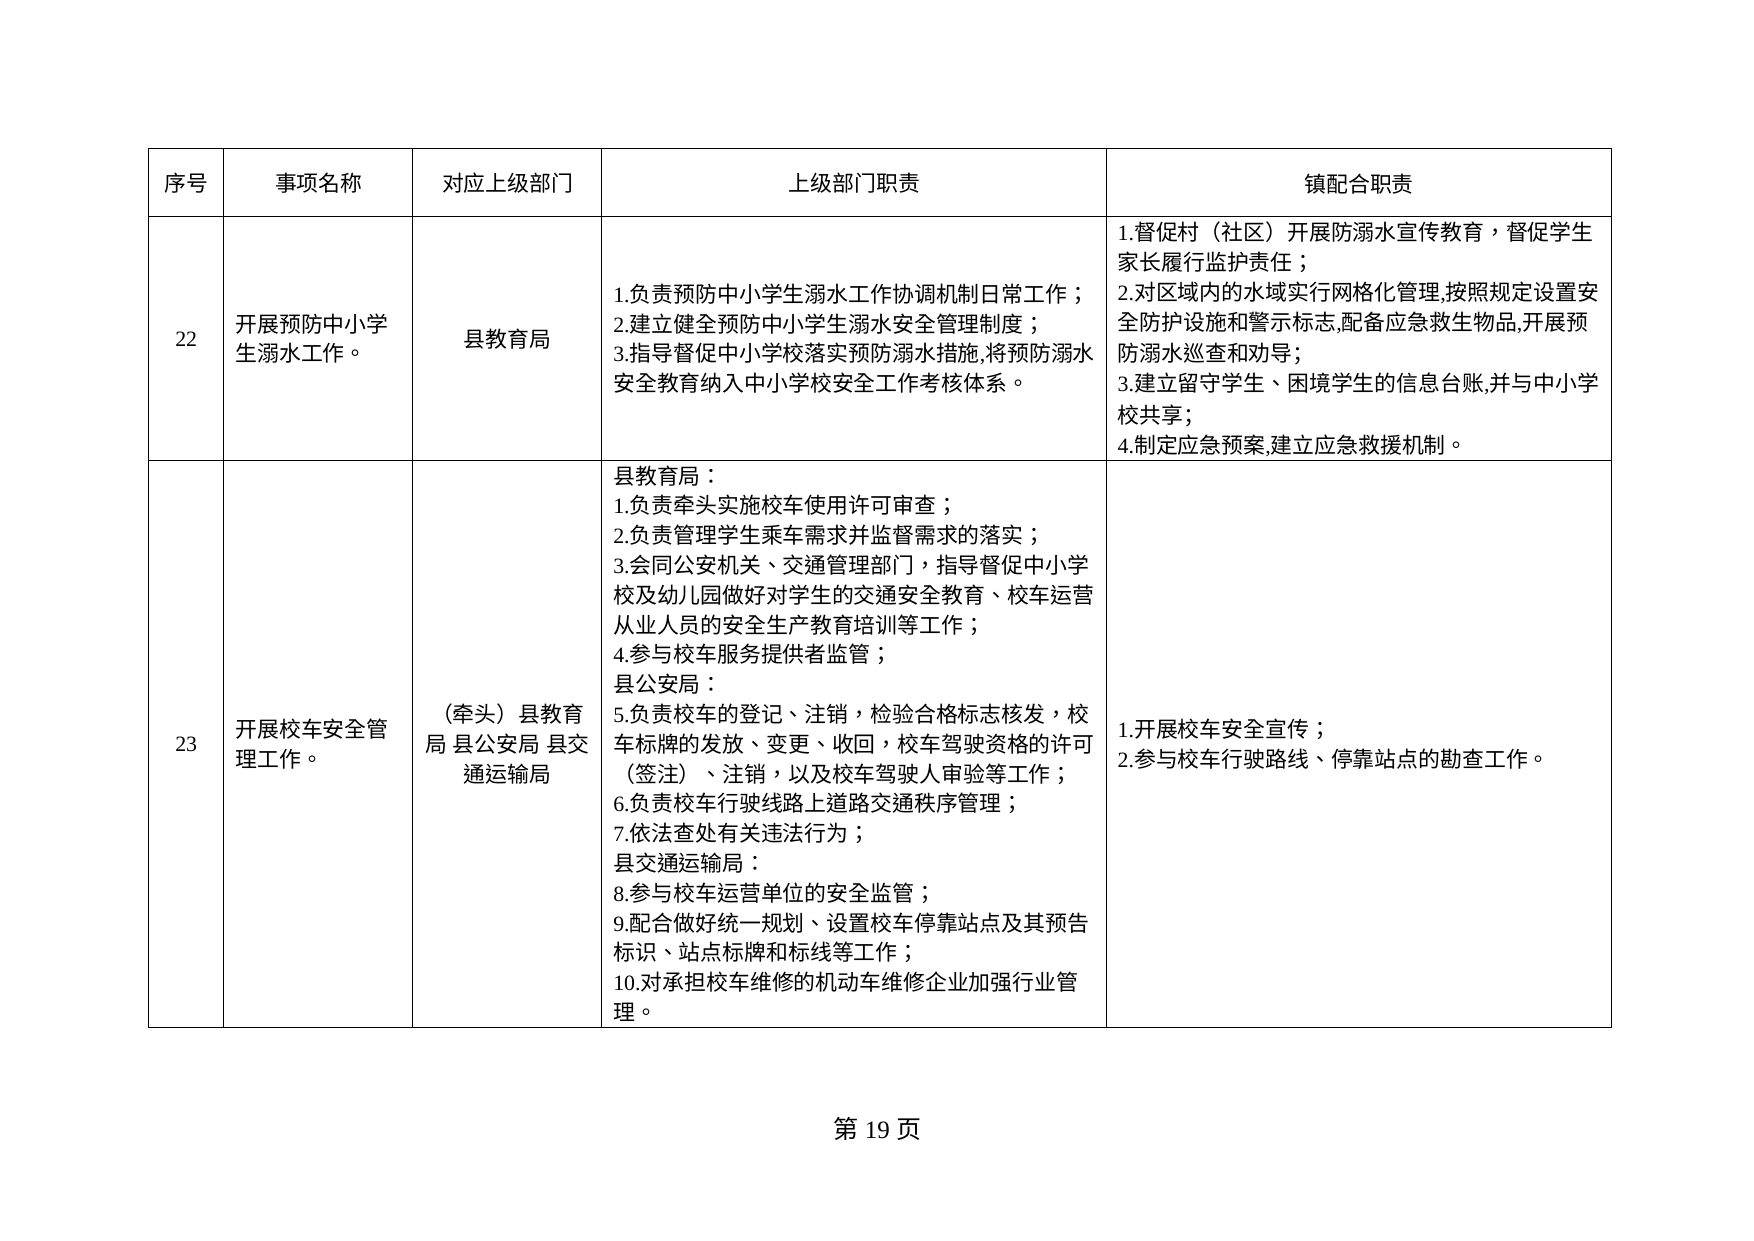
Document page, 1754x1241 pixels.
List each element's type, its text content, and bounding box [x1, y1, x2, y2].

table_header 对应上级部门 [413, 149, 601, 216]
table_cell 1.督促村（社区）开展防溺水宣传教育，督促学生家长履行监护责任； 2.对区域内的水域实行网格化管理,按照规定设置安全防护设施和警示标志,配备应急救生物品,开展预防溺水巡查和劝导； 3.建立留守学生、困境学生的信息台账,并与中小学校共享； 4.制定应急预案,建立应急救援机制。 [1107, 217, 1611, 459]
table_cell 县教育局 [413, 217, 601, 459]
table_cell 1.开展校车安全宣传； 2.参与校车行驶路线、停靠站点的勘查工作。 [1107, 461, 1611, 1027]
table_cell 开展校车安全管理工作。 [224, 461, 412, 1027]
table_cell 开展预防中小学生溺水工作。 [224, 217, 412, 459]
table_header 事项名称 [224, 149, 412, 216]
table_header 镇配合职责 [1107, 149, 1611, 216]
table_cell 23 [149, 461, 223, 1027]
table_header 上级部门职责 [602, 149, 1106, 216]
table_cell 22 [149, 217, 223, 459]
table_header 序号 [149, 149, 223, 216]
table_cell （牵头）县教育局 县公安局 县交通运输局 [413, 461, 601, 1027]
table_cell 1.负责预防中小学生溺水工作协调机制日常工作； 2.建立健全预防中小学生溺水安全管理制度； 3.指导督促中小学校落实预防溺水措施,将预防溺水安全教育纳入中小学校安全工作考核体系。 [602, 217, 1106, 459]
table_cell 县教育局： 1.负责牵头实施校车使用许可审查； 2.负责管理学生乘车需求并监督需求的落实； 3.会同公安机关、交通管理部门，指导督促中小学校及幼儿园做好对学生的交通安全教育、校车运营从业人员的安全生产教育培训等工作； 4.参与校车服务提供者监管； 县公安局： 5.负责校车的登记、注销，检验合格标志核发，校车标牌的发放、变更、收回，校车驾驶资格的许可（签注）、注销，以及校车驾驶人审验等工作； 6.负责校车行驶线路上道路交通秩序管理； 7.依法查处有关违法行为； 县交通运输局： 8.参与校车运营单位的安全监管； 9.配合做好统一规划、设置校车停靠站点及其预告标识、站点标牌和标线等工作； 10.对承担校车维修的机动车维修企业加强行业管理。 [602, 461, 1106, 1027]
